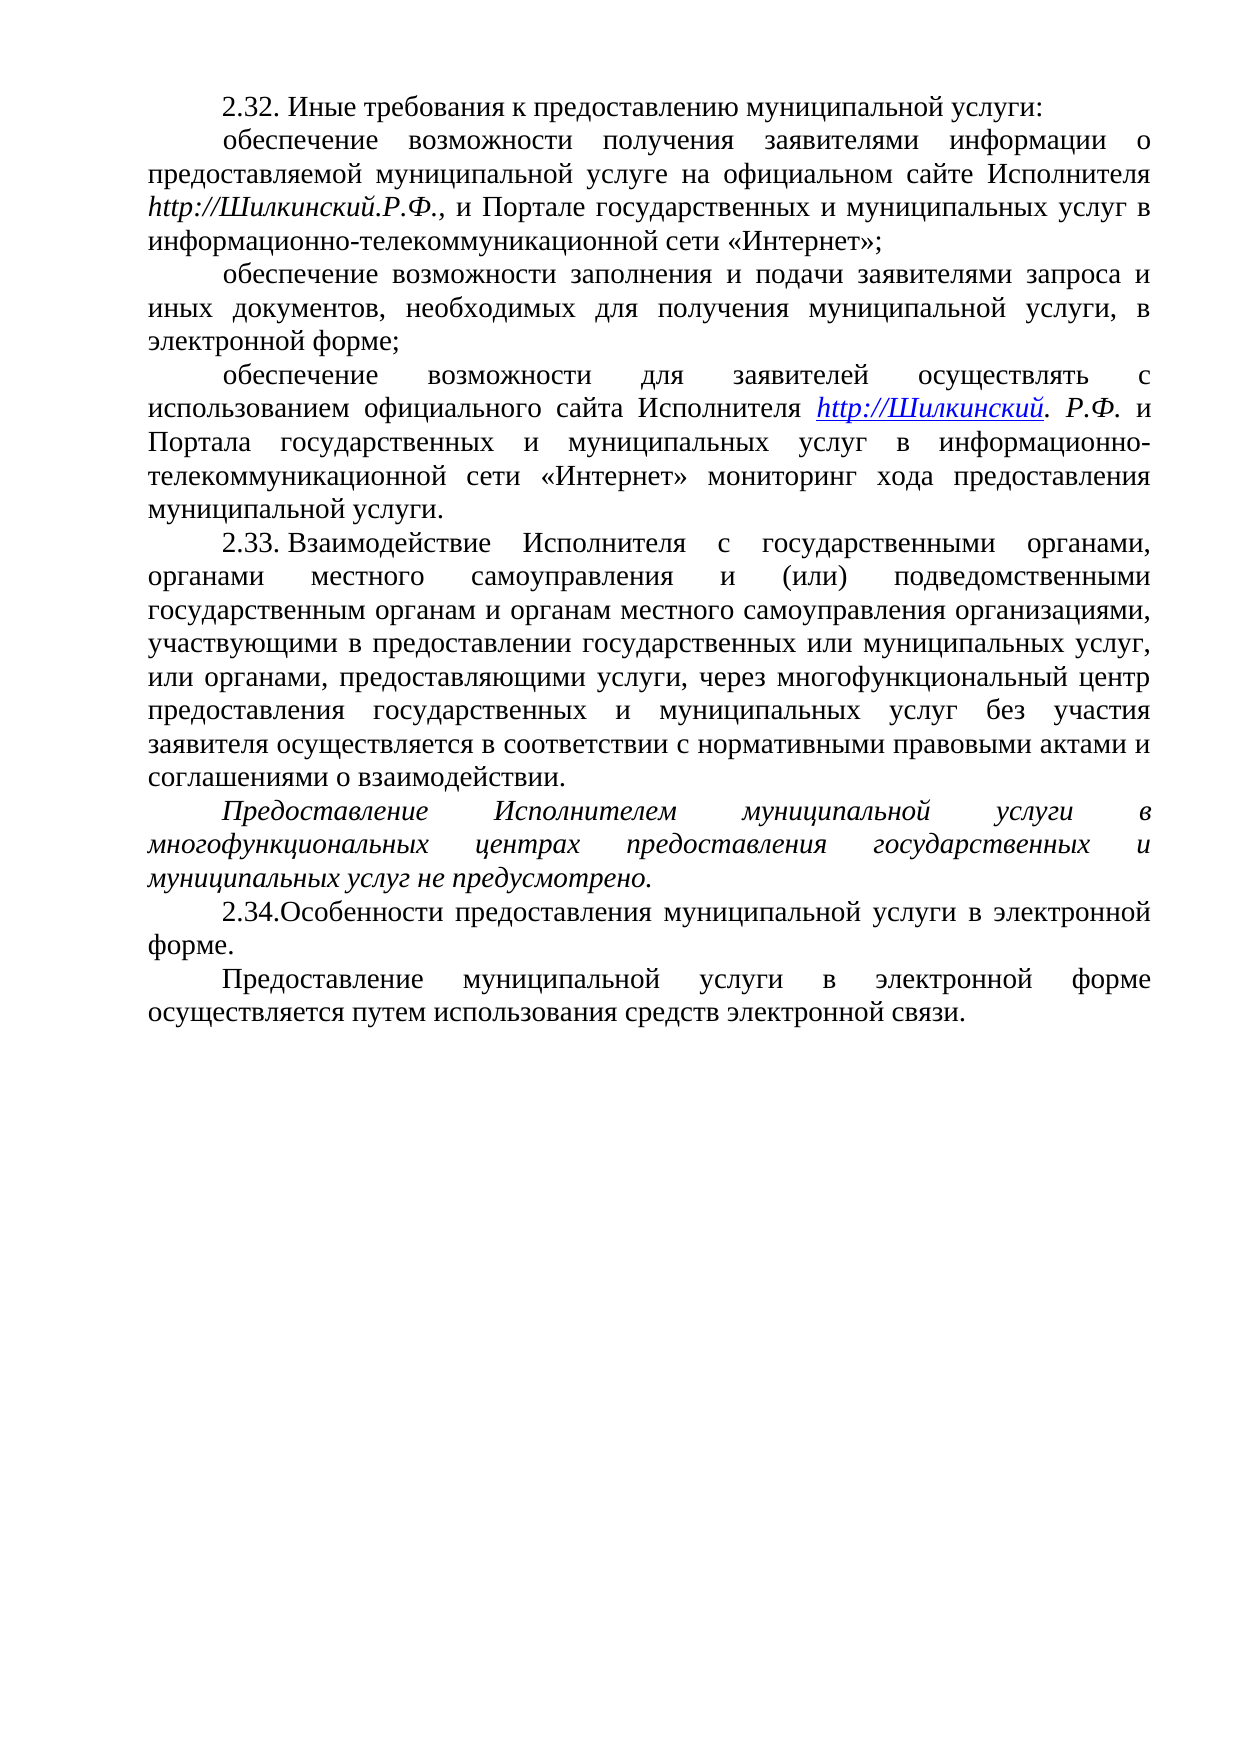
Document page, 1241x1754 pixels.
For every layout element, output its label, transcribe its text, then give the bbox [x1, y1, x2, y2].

text Предоставление Исполнителем муниципальной услуги в многофункциональных центрах предоставления государственных и муниципальных услуг не предусмотрено. [148, 793, 1152, 894]
text обеспечение возможности заполнения и подачи заявителями запроса и иных документов, необходимых для получения муниципальной услуги, в электронной форме; [148, 256, 1152, 357]
text 2.32. Иные требования к предоставлению муниципальной услуги: [148, 89, 1152, 122]
text Предоставление муниципальной услуги в электронной форме осуществляется путем использования средств электронной связи. [148, 961, 1152, 1028]
text обеспечение возможности получения заявителями информации о предоставляемой муниципальной услуге на официальном сайте Исполнителя http://Шилкинский.Р.Ф., и Портале государственных и муниципальных услуг в информационно-телекоммуникационной сети «Интернет»; [148, 122, 1152, 256]
text 2.34.Особенности предоставления муниципальной услуги в электронной форме. [148, 894, 1152, 961]
text 2.33. Взаимодействие Исполнителя с государственными органами, органами местного самоуправления и (или) подведомственными государственным органам и органам местного самоуправления организациями, участвующими в предоставлении государственных или муниципальных услуг, или органами, предоставляющими услуги, через многофункциональный центр предоставления государственных и муниципальных услуг без участия заявителя осуществляется в соответствии с нормативными правовыми актами и соглашениями о взаимодействии. [148, 525, 1152, 793]
text обеспечение возможности для заявителей осуществлять с использованием официального сайта Исполнителя http://Шилкинский. Р.Ф. и Портала государственных и муниципальных услуг в информационно-телекоммуникационной сети «Интернет» мониторинг хода предоставления муниципальной услуги. [148, 357, 1152, 525]
